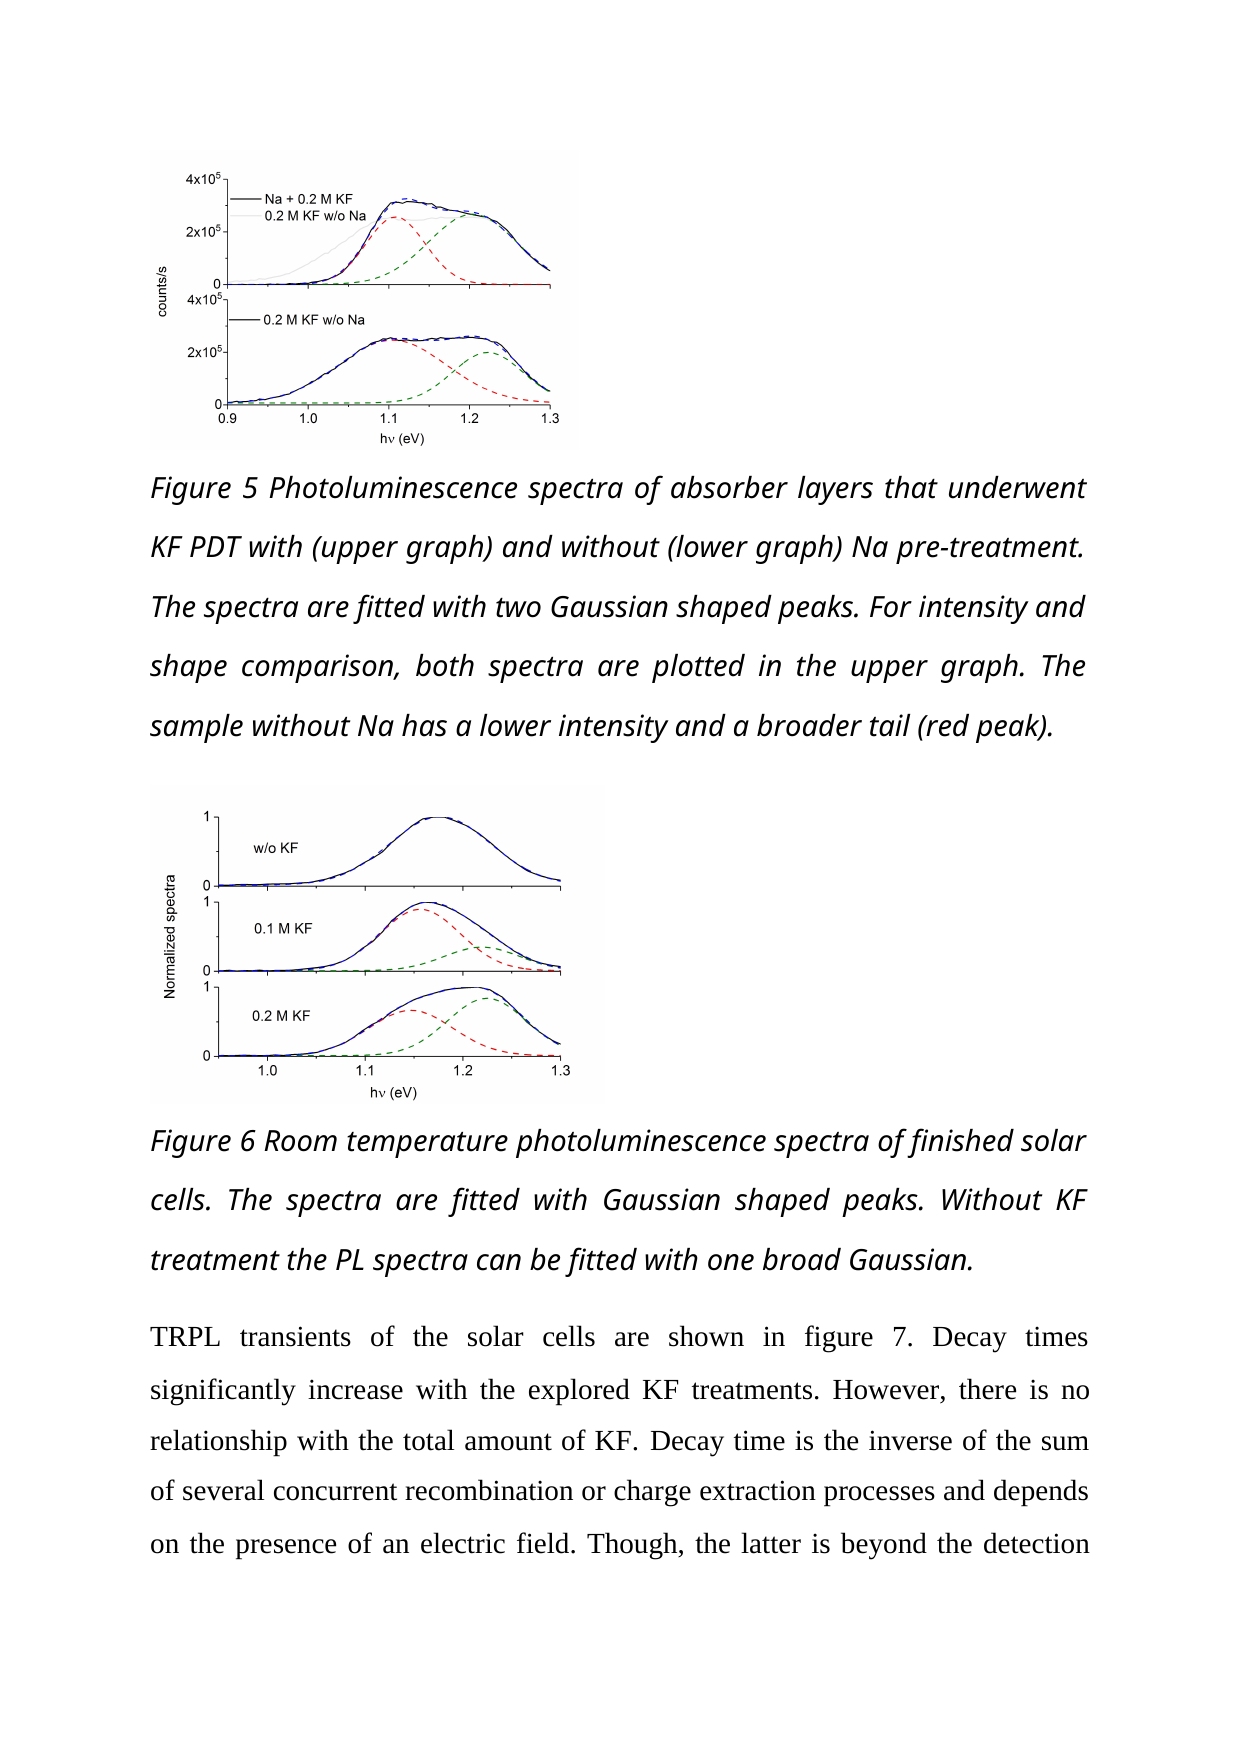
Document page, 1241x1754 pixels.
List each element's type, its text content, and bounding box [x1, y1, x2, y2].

picture [150, 150, 580, 450]
text Figure 5 Photoluminescence spectra of absorber layers that underwent KF PDT with (upper graph) and without (lower graph) Na pre-treatment. The spectra are fitted with two Gaussian shaped peaks. For intensity and shape comparison, both spectra are plotted in the upper graph. The sample without Na has a lower intensity and a broader tail (red peak). [150, 467, 1090, 744]
text Figure 6 Room temperature photoluminescence spectra of finished solar cells. The spectra are fitted with Gaussian shaped peaks. Without KF treatment the PL spectra can be fitted with one broad Gaussian. [150, 1120, 1090, 1279]
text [150, 1319, 1090, 1561]
picture [150, 785, 606, 1104]
